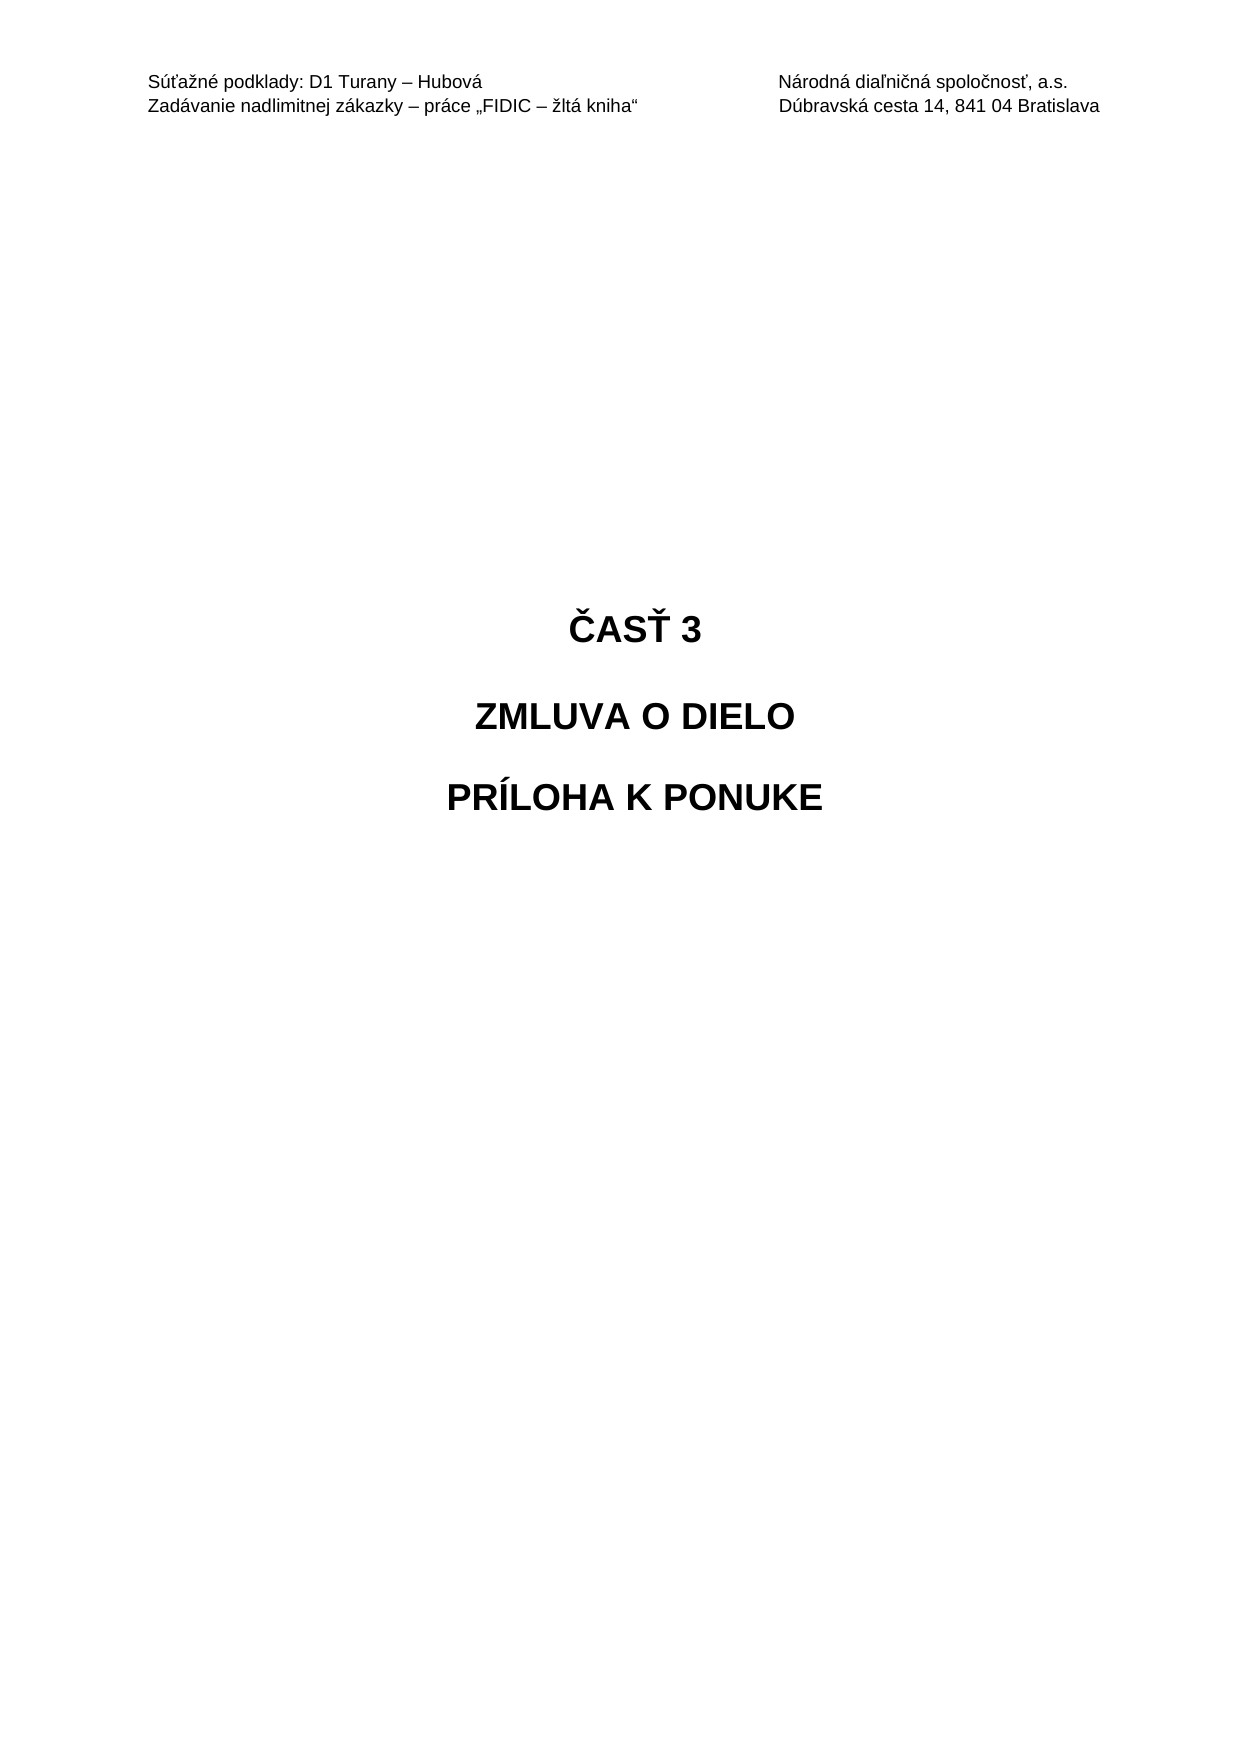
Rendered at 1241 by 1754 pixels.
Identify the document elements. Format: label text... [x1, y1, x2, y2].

text ZMLUVA O DIELO [148, 694, 1122, 737]
text časť 3 [148, 608, 1122, 651]
text PrílohA k ponuke [148, 776, 1122, 819]
